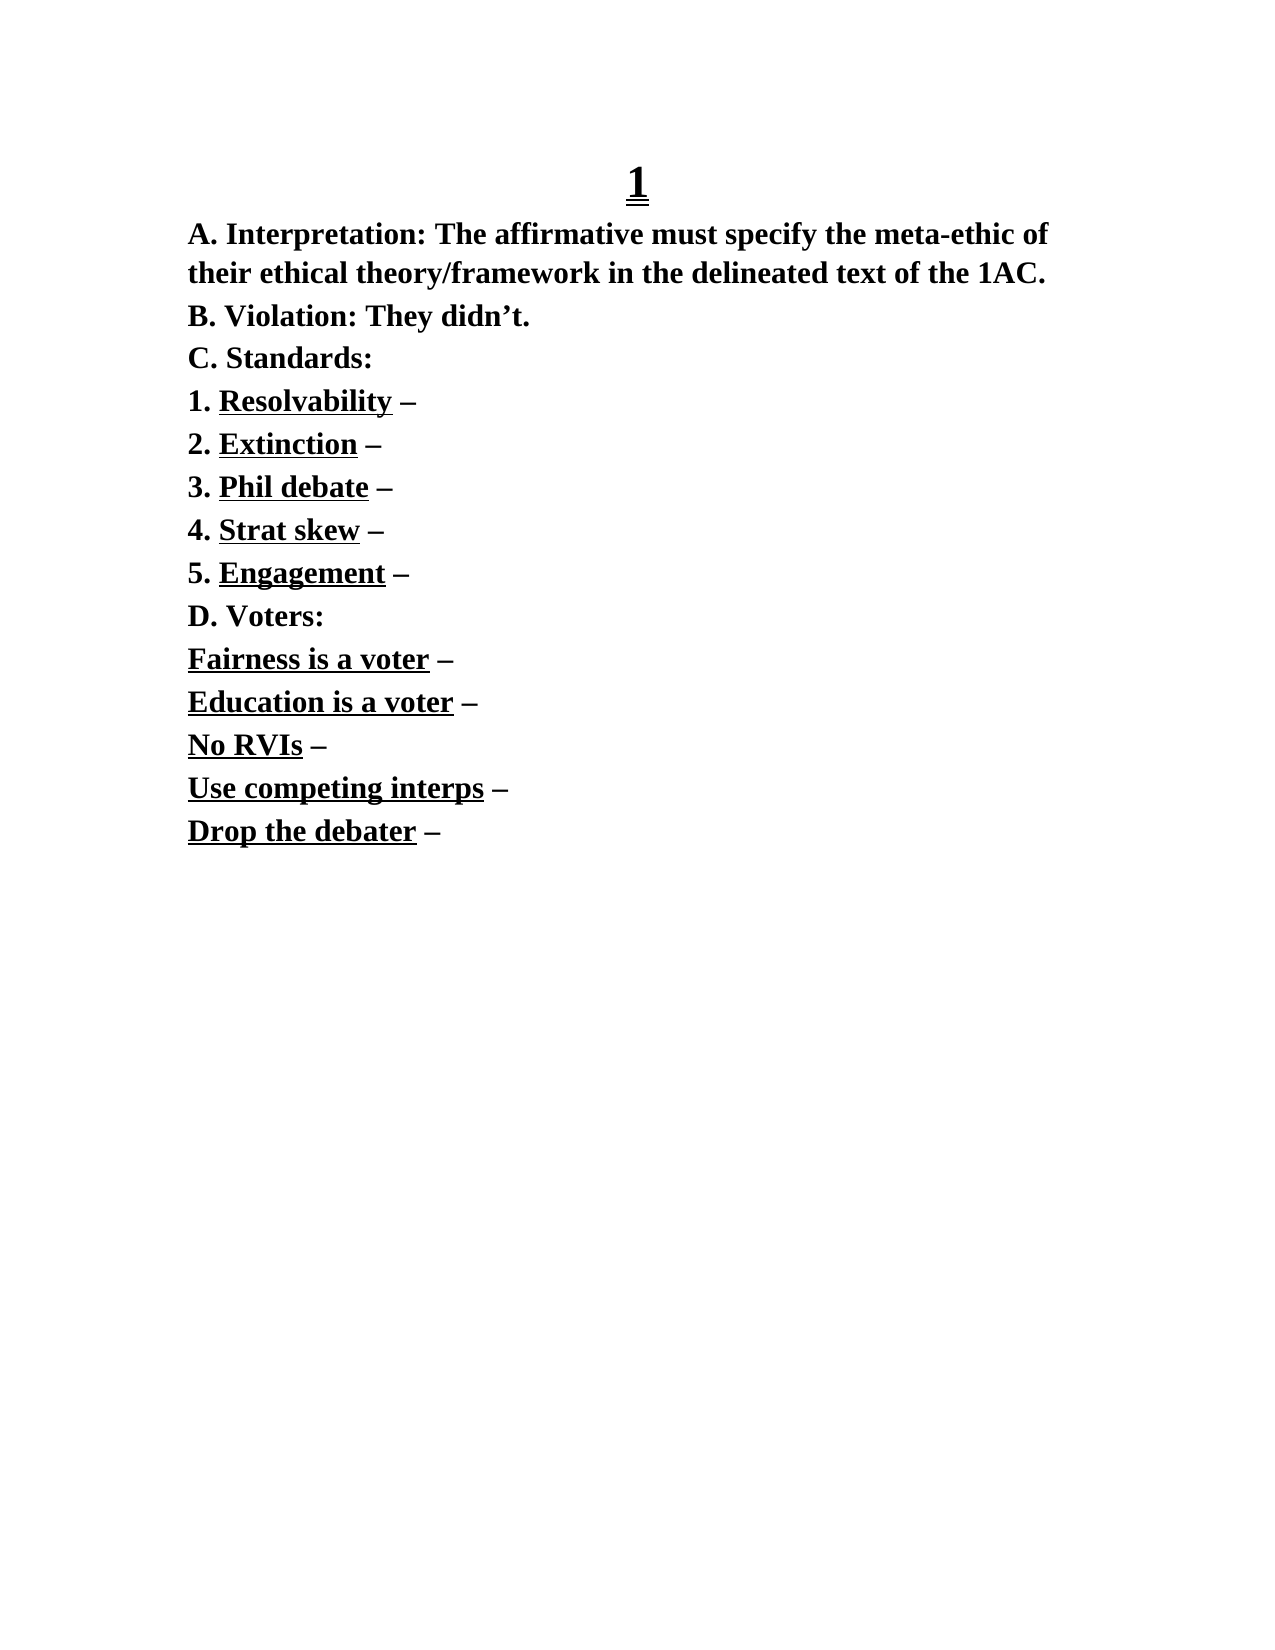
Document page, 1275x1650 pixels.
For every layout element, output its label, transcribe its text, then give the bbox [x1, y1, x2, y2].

subtitle A. Interpretation: The affirmative must specify the meta-ethic of their ethical theory/framework in the delineated text of the 1AC. [187, 215, 1087, 290]
subtitle 5. Engagement – [187, 554, 1087, 590]
subtitle C. Standards: [187, 340, 1087, 376]
subtitle B. Violation: They didn’t. [187, 297, 1087, 333]
subtitle D. Voters: [187, 597, 1087, 633]
subtitle 4. Strat skew – [187, 511, 1087, 547]
subtitle Fairness is a voter – [187, 640, 1087, 676]
subtitle 1. Resolvability – [187, 383, 1087, 419]
subtitle 1 [187, 154, 1087, 207]
subtitle Use competing interps – [187, 769, 1087, 805]
subtitle No RVIs – [187, 726, 1087, 762]
subtitle 3. Phil debate – [187, 468, 1087, 504]
subtitle 2. Extinction – [187, 426, 1087, 462]
subtitle Education is a voter – [187, 683, 1087, 719]
subtitle Drop the debater – [187, 812, 1087, 848]
